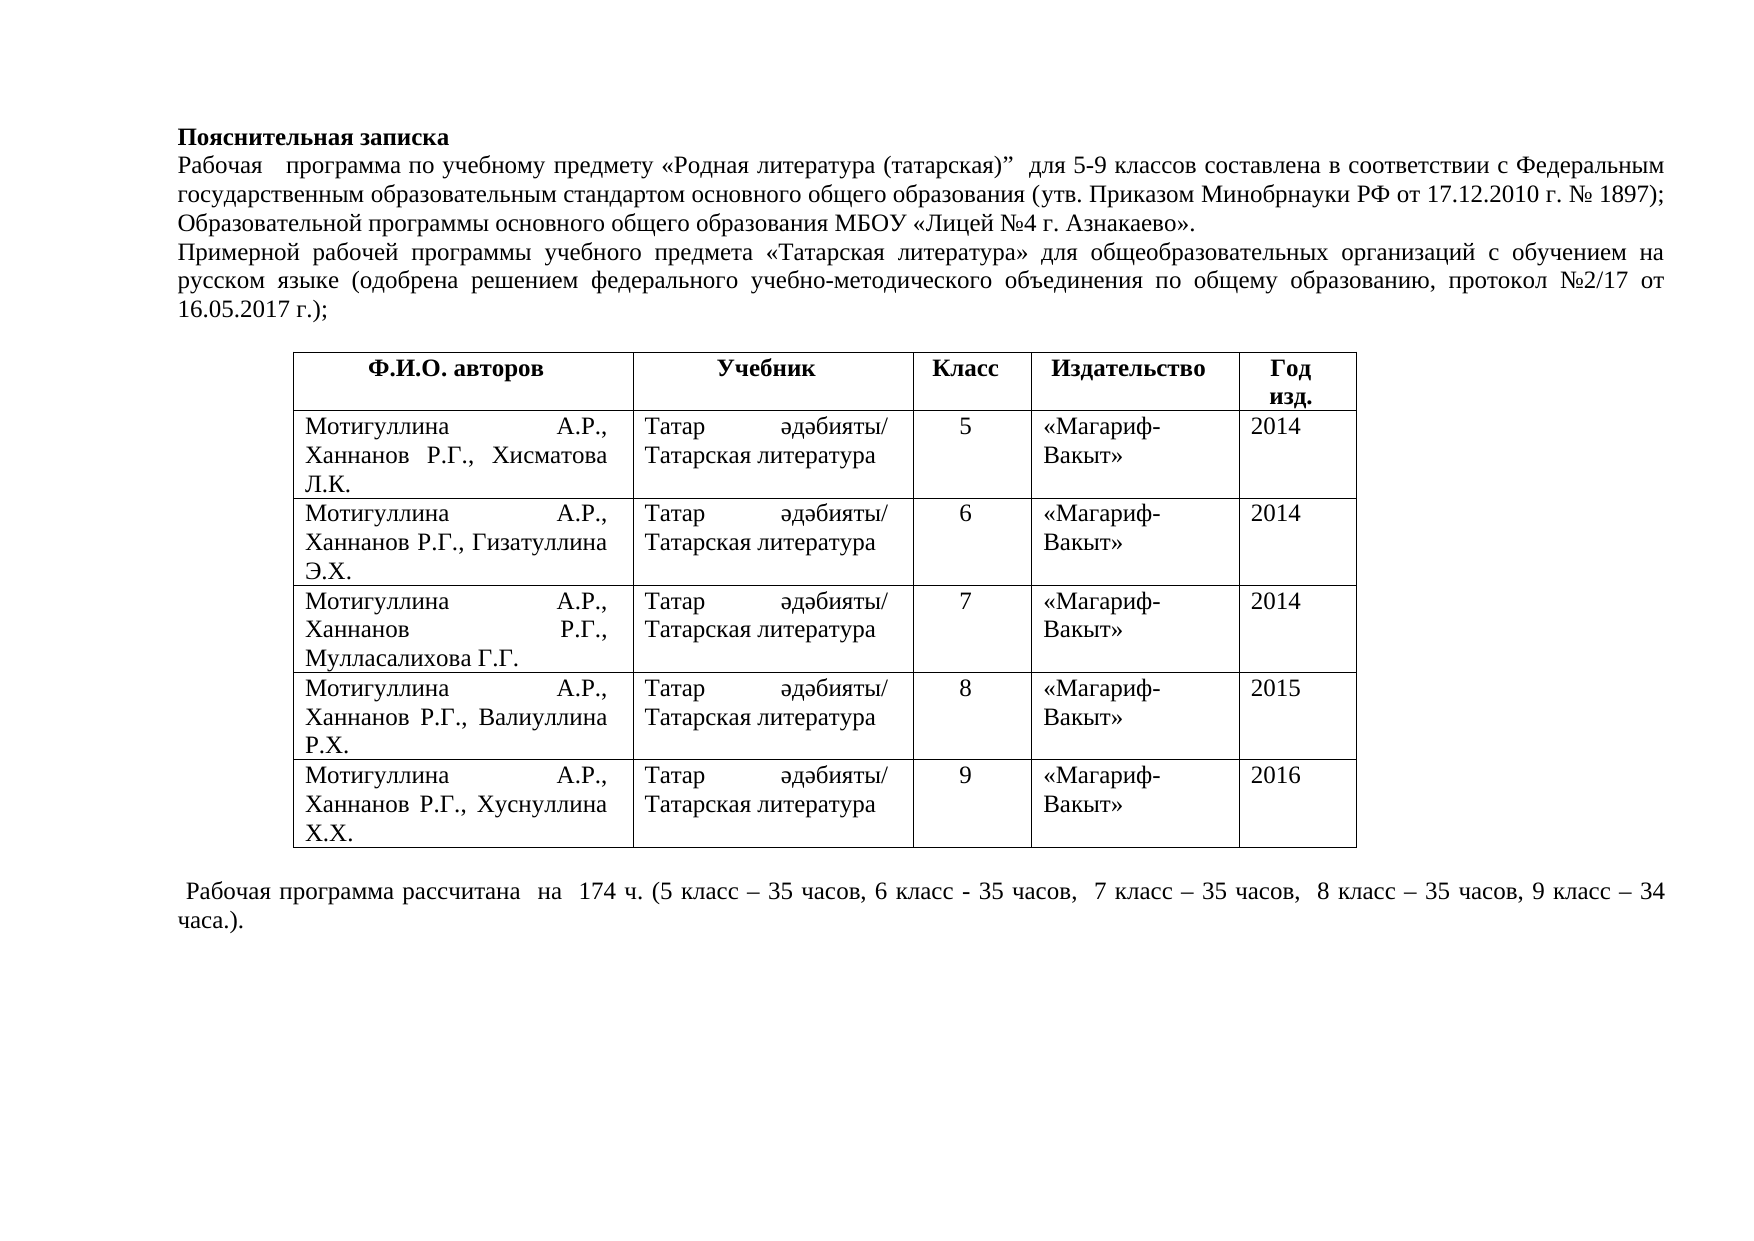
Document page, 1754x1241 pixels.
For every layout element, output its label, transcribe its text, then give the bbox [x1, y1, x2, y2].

table_cell Татар әдәбияты/ Татарская литература [634, 586, 913, 672]
table_header Учебник [634, 353, 913, 410]
table_header Год изд. [1240, 353, 1356, 410]
table_cell Мотигуллина А.Р., Ханнанов Р.Г., Валиуллина Р.Х. [294, 673, 633, 759]
table_cell «Магариф-Вакыт» [1032, 411, 1239, 497]
table_header Класс [914, 353, 1031, 410]
table_cell Мотигуллина А.Р., Ханнанов Р.Г., Хисматова Л.К. [294, 411, 633, 497]
table_cell 7 [914, 586, 1031, 672]
text Рабочая программа по учебному предмету «Родная литература (татарская)” для 5-9 классов составлена в соответствии с Федеральным государственным образовательным стандартом основного общего образования (утв. Приказом Минобрнауки РФ от 17.12.2010 г. № 1897); Образовательной программы основного общего образования МБОУ «Лицей №4 г. Азнакаево». [177, 150, 1665, 237]
table_cell Мотигуллина А.Р., Ханнанов Р.Г., Хуснуллина Х.Х. [294, 760, 633, 847]
table_cell Татар әдәбияты/ Татарская литература [634, 673, 913, 759]
table_cell 2015 [1240, 673, 1356, 759]
table_cell Мотигуллина А.Р., Ханнанов Р.Г., Гизатуллина Э.Х. [294, 499, 633, 585]
table_cell «Магариф-Вакыт» [1032, 760, 1239, 847]
table_cell 2016 [1240, 760, 1356, 847]
table_cell 9 [914, 760, 1031, 847]
table_cell 2014 [1240, 411, 1356, 497]
table_cell «Магариф-Вакыт» [1032, 586, 1239, 672]
table_cell Татар әдәбияты/ Татарская литература [634, 411, 913, 497]
table_cell Татар әдәбияты/ Татарская литература [634, 499, 913, 585]
table_cell 8 [914, 673, 1031, 759]
table_header Издательство [1032, 353, 1239, 410]
text Рабочая программа рассчитана на 174 ч. (5 класс – 35 часов, 6 класс - 35 часов, 7 класс – 35 часов, 8 класс – 35 часов, 9 класс – 34 часа.). [177, 876, 1665, 934]
table_cell «Магариф-Вакыт» [1032, 499, 1239, 585]
text Пояснительная записка [177, 122, 1665, 150]
table_header Ф.И.О. авторов [294, 353, 633, 410]
text Примерной рабочей программы учебного предмета «Татарская литература» для общеобразовательных организаций с обучением на русском языке (одобрена решением федерального учебно-методического объединения по общему образованию, протокол №2/17 от 16.05.2017 г.); [177, 237, 1665, 323]
table_cell 2014 [1240, 586, 1356, 672]
table_cell 6 [914, 499, 1031, 585]
table_cell 5 [914, 411, 1031, 497]
table_cell 2014 [1240, 499, 1356, 585]
table_cell Татар әдәбияты/ Татарская литература [634, 760, 913, 847]
table_cell «Магариф-Вакыт» [1032, 673, 1239, 759]
table_cell Мотигуллина А.Р., Ханнанов Р.Г., Мулласалихова Г.Г. [294, 586, 633, 672]
